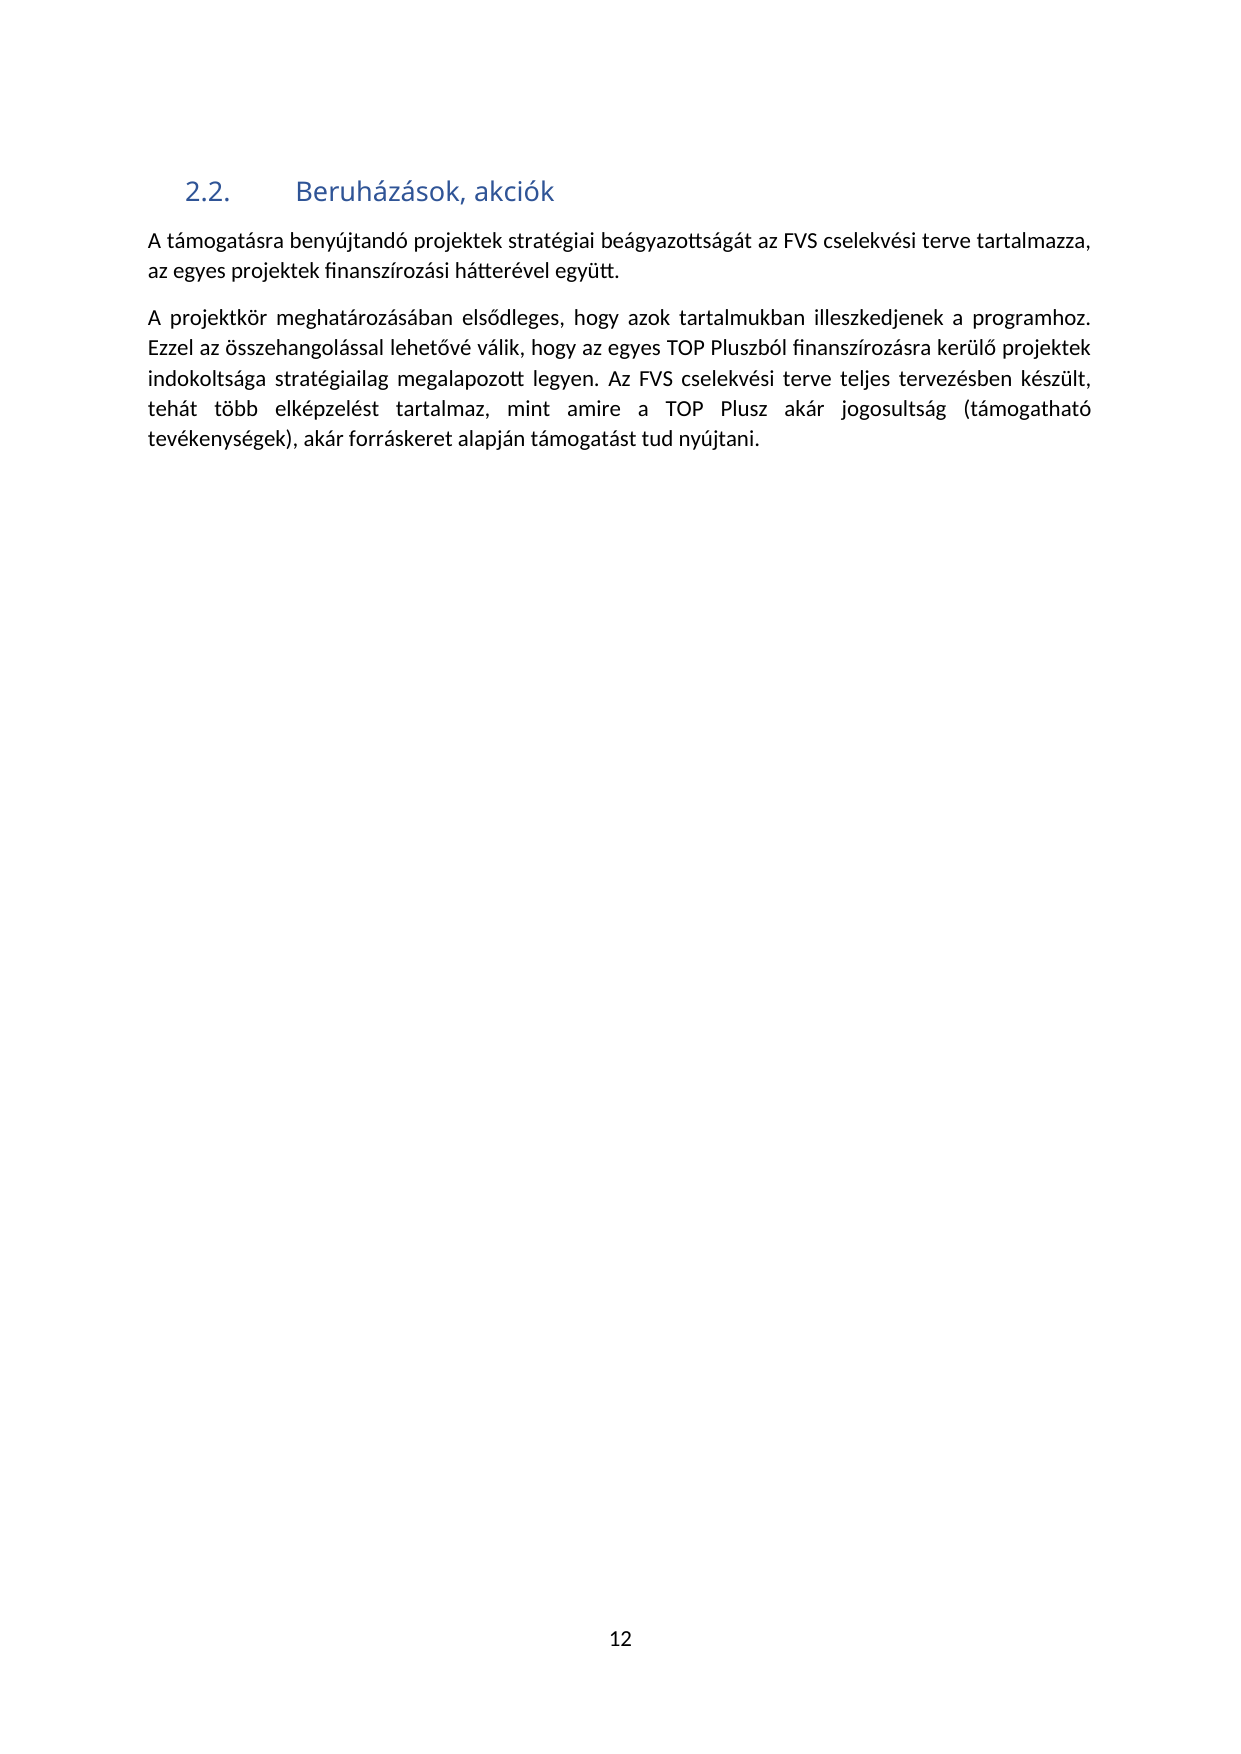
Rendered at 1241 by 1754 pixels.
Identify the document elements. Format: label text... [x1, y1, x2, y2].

text A projektkör meghatározásában elsődleges, hogy azok tartalmukban illeszkedjenek a programhoz. Ezzel az összehangolással lehetővé válik, hogy az egyes TOP Pluszból finanszírozásra kerülő projektek indokoltsága stratégiailag megalapozott legyen. Az FVS cselekvési terve teljes tervezésben készült, tehát több elképzelést tartalmaz, mint amire a TOP Plusz akár jogosultság (támogatható tevékenységek), akár forráskeret alapján támogatást tud nyújtani. [148, 303, 1092, 452]
text A támogatásra benyújtandó projektek stratégiai beágyazottságát az FVS cselekvési terve tartalmazza, az egyes projektek finanszírozási hátterével együtt. [148, 226, 1092, 284]
subtitle Beruházások, akciók [185, 173, 1092, 209]
